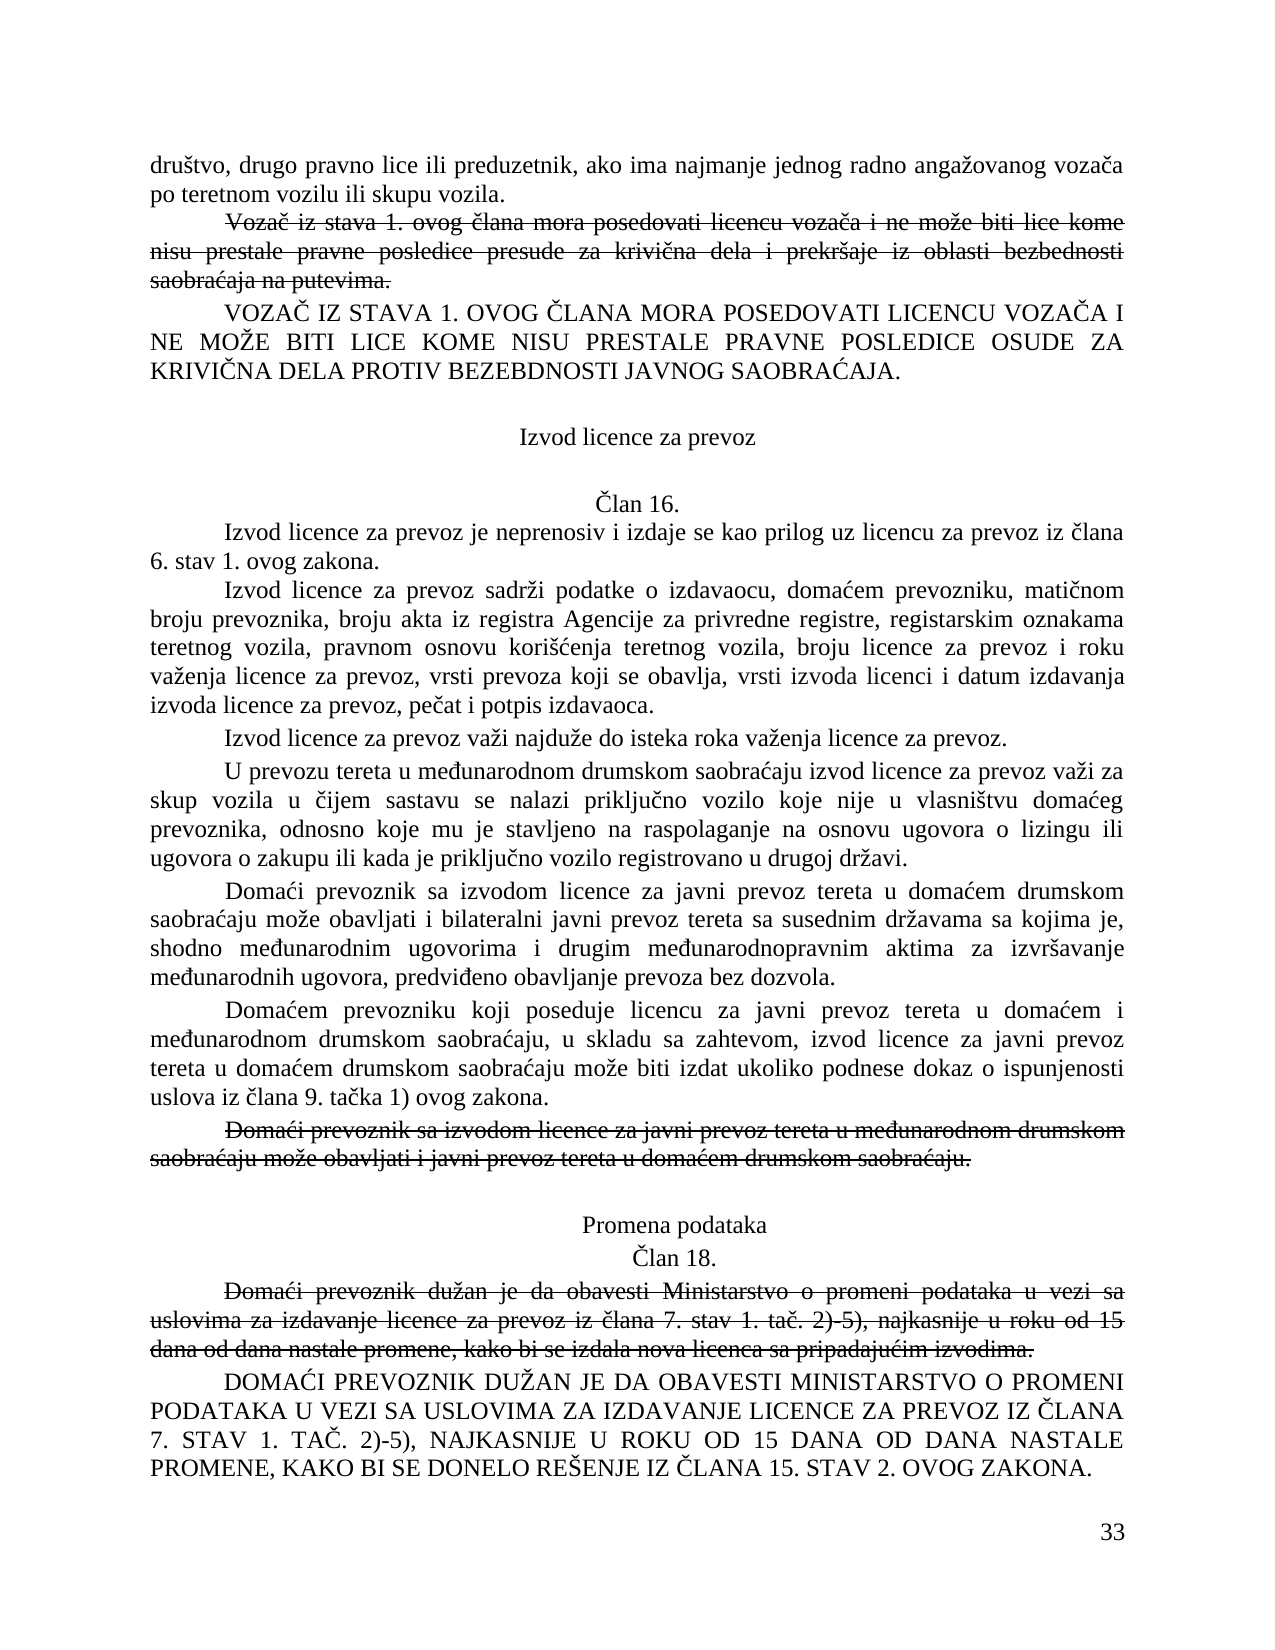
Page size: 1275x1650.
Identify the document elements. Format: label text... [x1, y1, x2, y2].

text Domaćem prevozniku koji poseduje licencu za javni prevoz tereta u domaćem i međunarodnom drumskom saobraćaju, u skladu sa zahtevom, izvod licence za javni prevoz tereta u domaćem drumskom saobraćaju može biti izdat ukoliko podnese dokaz o ispunjenosti uslova iz člana 9. tačka 1) ovog zakona. [150, 995, 1125, 1110]
text Domaći prevoznik sa izvodom licence za javni prevoz tereta u domaćem drumskom saobraćaju može obavljati i bilateralni javni prevoz tereta sa susednim državama sa kojima je, shodno međunarodnim ugovorima i drugim međunarodnopravnim aktima za izvršavanje međunarodnih ugovora, predviđeno obavljanje prevoza bez dozvola. [150, 876, 1125, 991]
text Domaći prevoznik dužan je da obavesti Ministarstvo o promeni podataka u vezi sa uslovima za izdavanje licence za prevoz iz člana 7. stav 1. tač. 2)-5), najkasnije u roku od 15 dana od dana nastale promene, kako bi se izdala nova licenca sa pripadajućim izvodima. [150, 1276, 1125, 1321]
text Izvod licence za prevoz je neprenosiv i izdaje se kao prilog uz licencu za prevoz iz člana 6. stav 1. ovog zakona. [150, 517, 1125, 575]
text Izvod licence za prevoz [150, 422, 1125, 451]
text Izvod licence za prevoz važi najduže do isteka roka važenja licence za prevoz. [150, 723, 1125, 752]
text Član 18. [150, 1243, 1125, 1272]
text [150, 150, 1125, 207]
text Vozač iz stava 1. ovog člana mora posedovati licencu vozača i ne može biti lice kome nisu prestale pravne posledice presude za krivična dela i prekršaje iz oblasti bezbednosti saobraćaja na putevima. [150, 207, 1125, 294]
subtitle Član 16. [150, 489, 1125, 517]
text Domaći prevoznik sa izvodom licence za javni prevoz tereta u međunarodnom drumskom saobraćaju može obavljati i javni prevoz tereta u domaćem drumskom saobraćaju. [150, 1115, 1125, 1172]
text Izvod licence za prevoz sadrži podatke o izdavaocu, domaćem prevozniku, matičnom broju prevoznika, broju akta iz registra Agencije za privredne registre, registarskim oznakama teretnog vozila, pravnom osnovu korišćenja teretnog vozila, broju licence za prevoz i roku važenja licence za prevoz, vrsti prevoza koji se obavlja, vrsti izvoda licenci i datum izdavanja izvoda licence za prevoz, pečat i potpis izdavaoca. [150, 575, 1125, 719]
text Domaći prevoznik dužan je da obavesti Ministarstvo o promeni podataka u vezi sa uslovima za izdavanje licence za prevoz iz člana 7. stav 1. tač. 2)-5), najkasnije u roku od 15 dana od dana nastale promene, kako bi se izdala nova licenca sa pripadajućim izvodima. [150, 1322, 1125, 1363]
text Promena podataka [150, 1210, 1125, 1239]
text DOMAĆI PREVOZNIK DUŽAN JE DA OBAVESTI MINISTARSTVO O PROMENI PODATAKA U VEZI SA USLOVIMA ZA IZDAVANJE LICENCE ZA PREVOZ IZ ČLANA 7. STAV 1. TAČ. 2)-5), NAJKASNIJE U ROKU OD 15 DANA OD DANA NASTALE PROMENE, KAKO BI SE DONELO REŠENJE IZ ČLANA 15. STAV 2. OVOG ZAKONA. [150, 1367, 1125, 1482]
text VOZAČ IZ STAVA 1. OVOG ČLANA MORA POSEDOVATI LICENCU VOZAČA I NE MOŽE BITI LICE KOME NISU PRESTALE PRAVNE POSLEDICE OSUDE ZA KRIVIČNA DELA PROTIV BEZEBDNOSTI JAVNOG SAOBRAĆAJA. [150, 298, 1125, 384]
text U prevozu tereta u međunarodnom drumskom saobraćaju izvod licence za prevoz važi za skup vozila u čijem sastavu se nalazi priključno vozilo koje nije u vlasništvu domaćeg prevoznika, odnosno koje mu je stavljeno na raspolaganje na osnovu ugovora o lizingu ili ugovora o zakupu ili kada je priključno vozilo registrovano u drugoj državi. [150, 756, 1125, 871]
